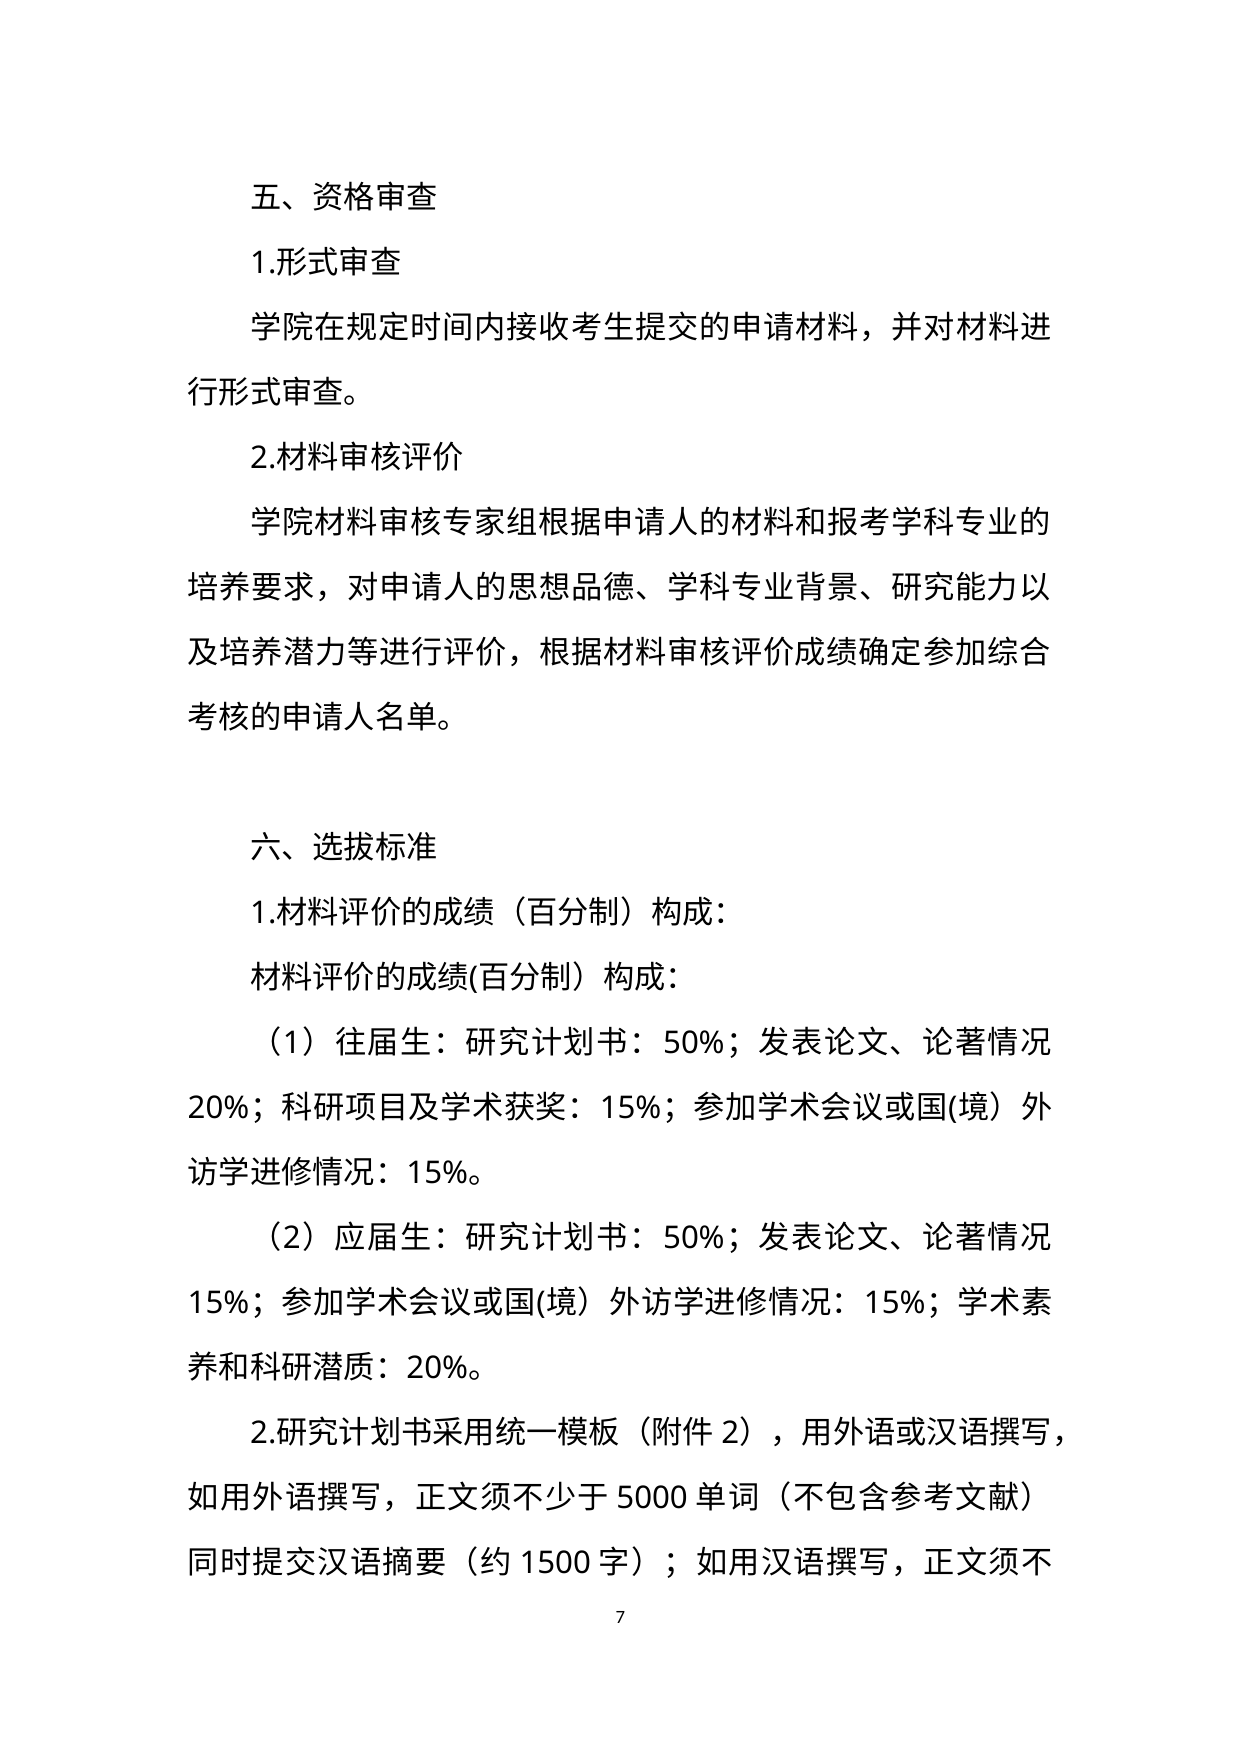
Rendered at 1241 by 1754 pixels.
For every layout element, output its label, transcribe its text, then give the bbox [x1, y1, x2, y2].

text 学院材料审核专家组根据申请人的材料和报考学科专业的培养要求，对申请人的思想品德、学科专业背景、研究能力以及培养潜力等进行评价，根据材料审核评价成绩确定参加综合考核的申请人名单。 [187, 487, 1053, 747]
text 1.形式审查 [187, 227, 1053, 292]
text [187, 1397, 1053, 1592]
text （1）往届生：研究计划书：50%；发表论文、论著情况20%；科研项目及学术获奖：15%；参加学术会议或国(境）外访学进修情况：15%。 [187, 1007, 1053, 1202]
text 五、资格审查 [187, 162, 1053, 227]
text 材料评价的成绩(百分制）构成： [187, 942, 1053, 1007]
text 1.材料评价的成绩（百分制）构成： [187, 877, 1053, 942]
text 六、选拔标准 [187, 812, 1053, 877]
text 2.材料审核评价 [187, 422, 1053, 487]
text （2）应届生：研究计划书：50%；发表论文、论著情况15%；参加学术会议或国(境）外访学进修情况：15%；学术素养和科研潜质：20%。 [187, 1202, 1053, 1397]
text 学院在规定时间内接收考生提交的申请材料，并对材料进行形式审查。 [187, 292, 1053, 422]
